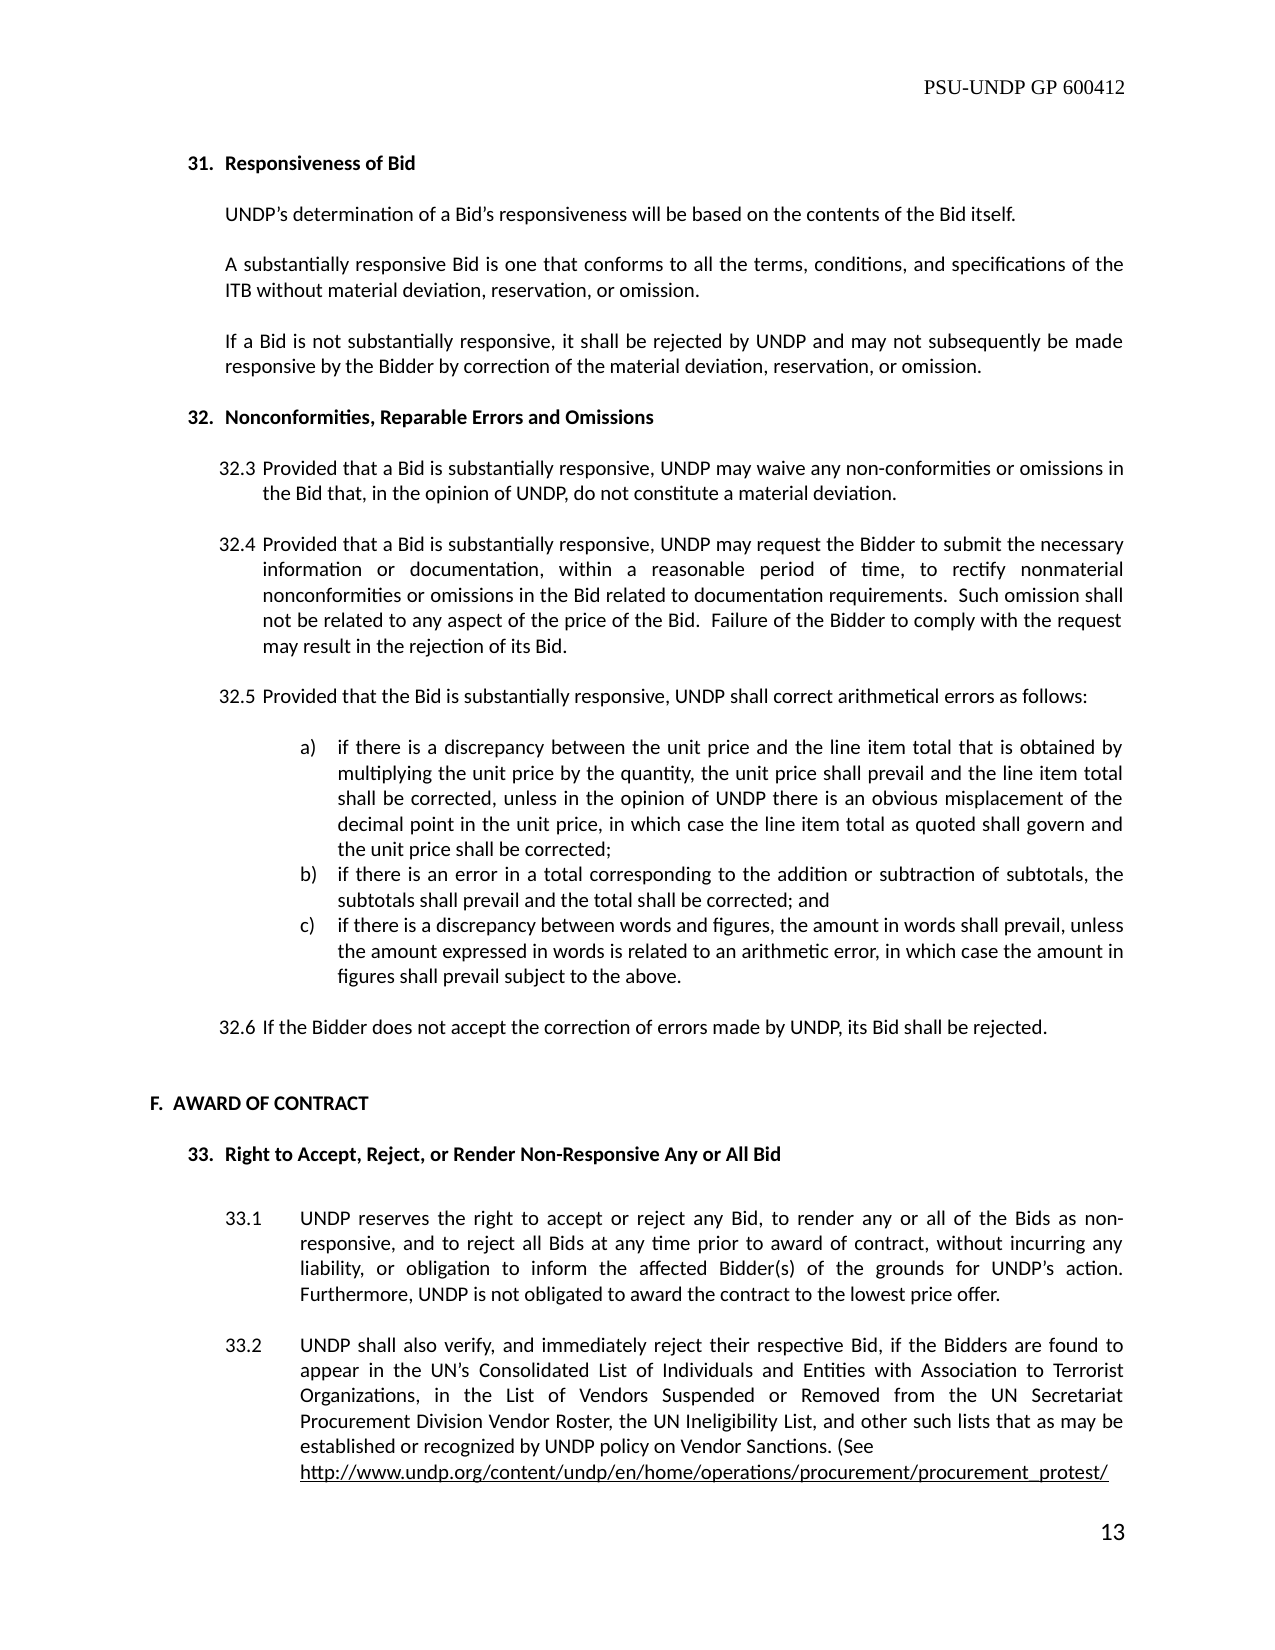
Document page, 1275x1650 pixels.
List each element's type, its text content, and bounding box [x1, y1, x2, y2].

list If the Bidder does not accept the correction of errors made by UNDP, its Bid shall be rejected. [219, 1014, 1125, 1039]
text A substantially responsive Bid is one that conforms to all the terms, conditions, and specifications of the ITB without material deviation, reservation, or omission. [225, 252, 1125, 302]
text 33.1 UNDP reserves the right to accept or reject any Bid, to render any or all of the Bids as non-responsive, and to reject all Bids at any time prior to award of contract, without incurring any liability, or obligation to inform the affected Bidder(s) of the grounds for UNDP’s action. Furthermore, UNDP is not obligated to award the contract to the lowest price offer. [225, 1205, 1125, 1306]
list Provided that the Bid is substantially responsive, UNDP shall correct arithmetical errors as follows: [219, 684, 1125, 709]
text UNDP’s determination of a Bid’s responsiveness will be based on the contents of the Bid itself. [225, 201, 1125, 226]
subtitle if there is an error in a total corresponding to the addition or subtraction of subtotals, the subtotals shall prevail and the total shall be corrected; and [300, 862, 1125, 912]
list Right to Accept, Reject, or Render Non-Responsive Any or All Bid [187, 1141, 1125, 1167]
list Nonconformities, Reparable Errors and Omissions [187, 404, 1125, 429]
list Responsiveness of Bid [187, 150, 1125, 175]
subtitle if there is a discrepancy between words and figures, the amount in words shall prevail, unless the amount expressed in words is related to an arithmetic error, in which case the amount in figures shall prevail subject to the above. [300, 912, 1125, 989]
list Provided that a Bid is substantially responsive, UNDP may request the Bidder to submit the necessary information or documentation, within a reasonable period of time, to rectify nonmaterial nonconformities or omissions in the Bid related to documentation requirements. Such omission shall not be related to any aspect of the price of the Bid. Failure of the Bidder to comply with the request may result in the rejection of its Bid. [219, 531, 1125, 658]
text 33.2 UNDP shall also verify, and immediately reject their respective Bid, if the Bidders are found to appear in the UN’s Consolidated List of Individuals and Entities with Association to Terrorist Organizations, in the List of Vendors Suspended or Removed from the UN Secretariat Procurement Division Vendor Roster, the UN Ineligibility List, and other such lists that as may be established or recognized by UNDP policy on Vendor Sanctions. (See [225, 1332, 1125, 1459]
text If a Bid is not substantially responsive, it shall be rejected by UNDP and may not subsequently be made responsive by the Bidder by correction of the material deviation, reservation, or omission. [225, 328, 1125, 379]
subtitle if there is a discrepancy between the unit price and the line item total that is obtained by multiplying the unit price by the quantity, the unit price shall prevail and the line item total shall be corrected, unless in the opinion of UNDP there is an obvious misplacement of the decimal point in the unit price, in which case the line item total as quoted shall govern and the unit price shall be corrected; [300, 734, 1125, 862]
text F. AWARD OF CONTRACT [150, 1090, 1125, 1116]
list Provided that a Bid is substantially responsive, UNDP may waive any non-conformities or omissions in the Bid that, in the opinion of UNDP, do not constitute a material deviation. [219, 455, 1125, 506]
text http://www.undp.org/content/undp/en/home/operations/procurement/procurement_protest/ [225, 1459, 1125, 1484]
